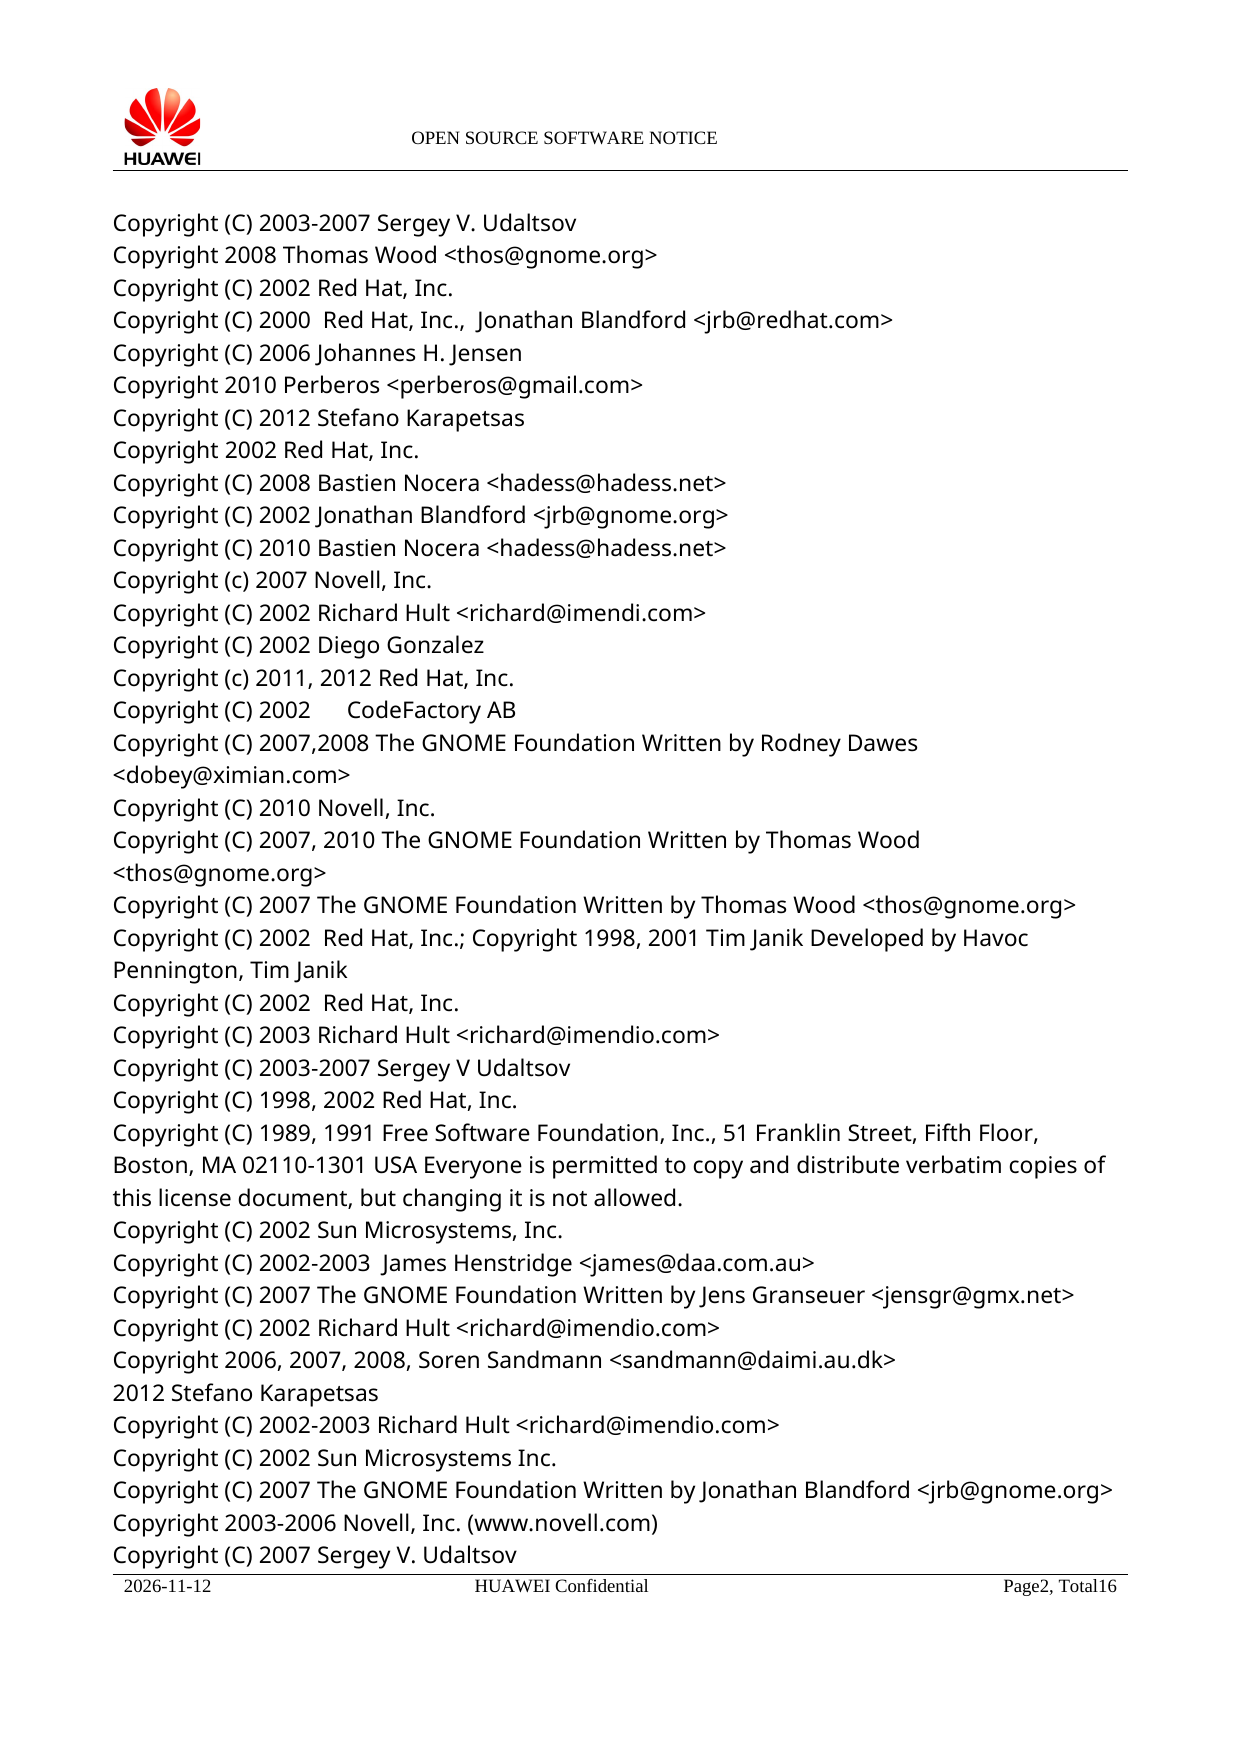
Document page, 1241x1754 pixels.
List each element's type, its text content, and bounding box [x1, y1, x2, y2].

picture [124, 88, 201, 165]
